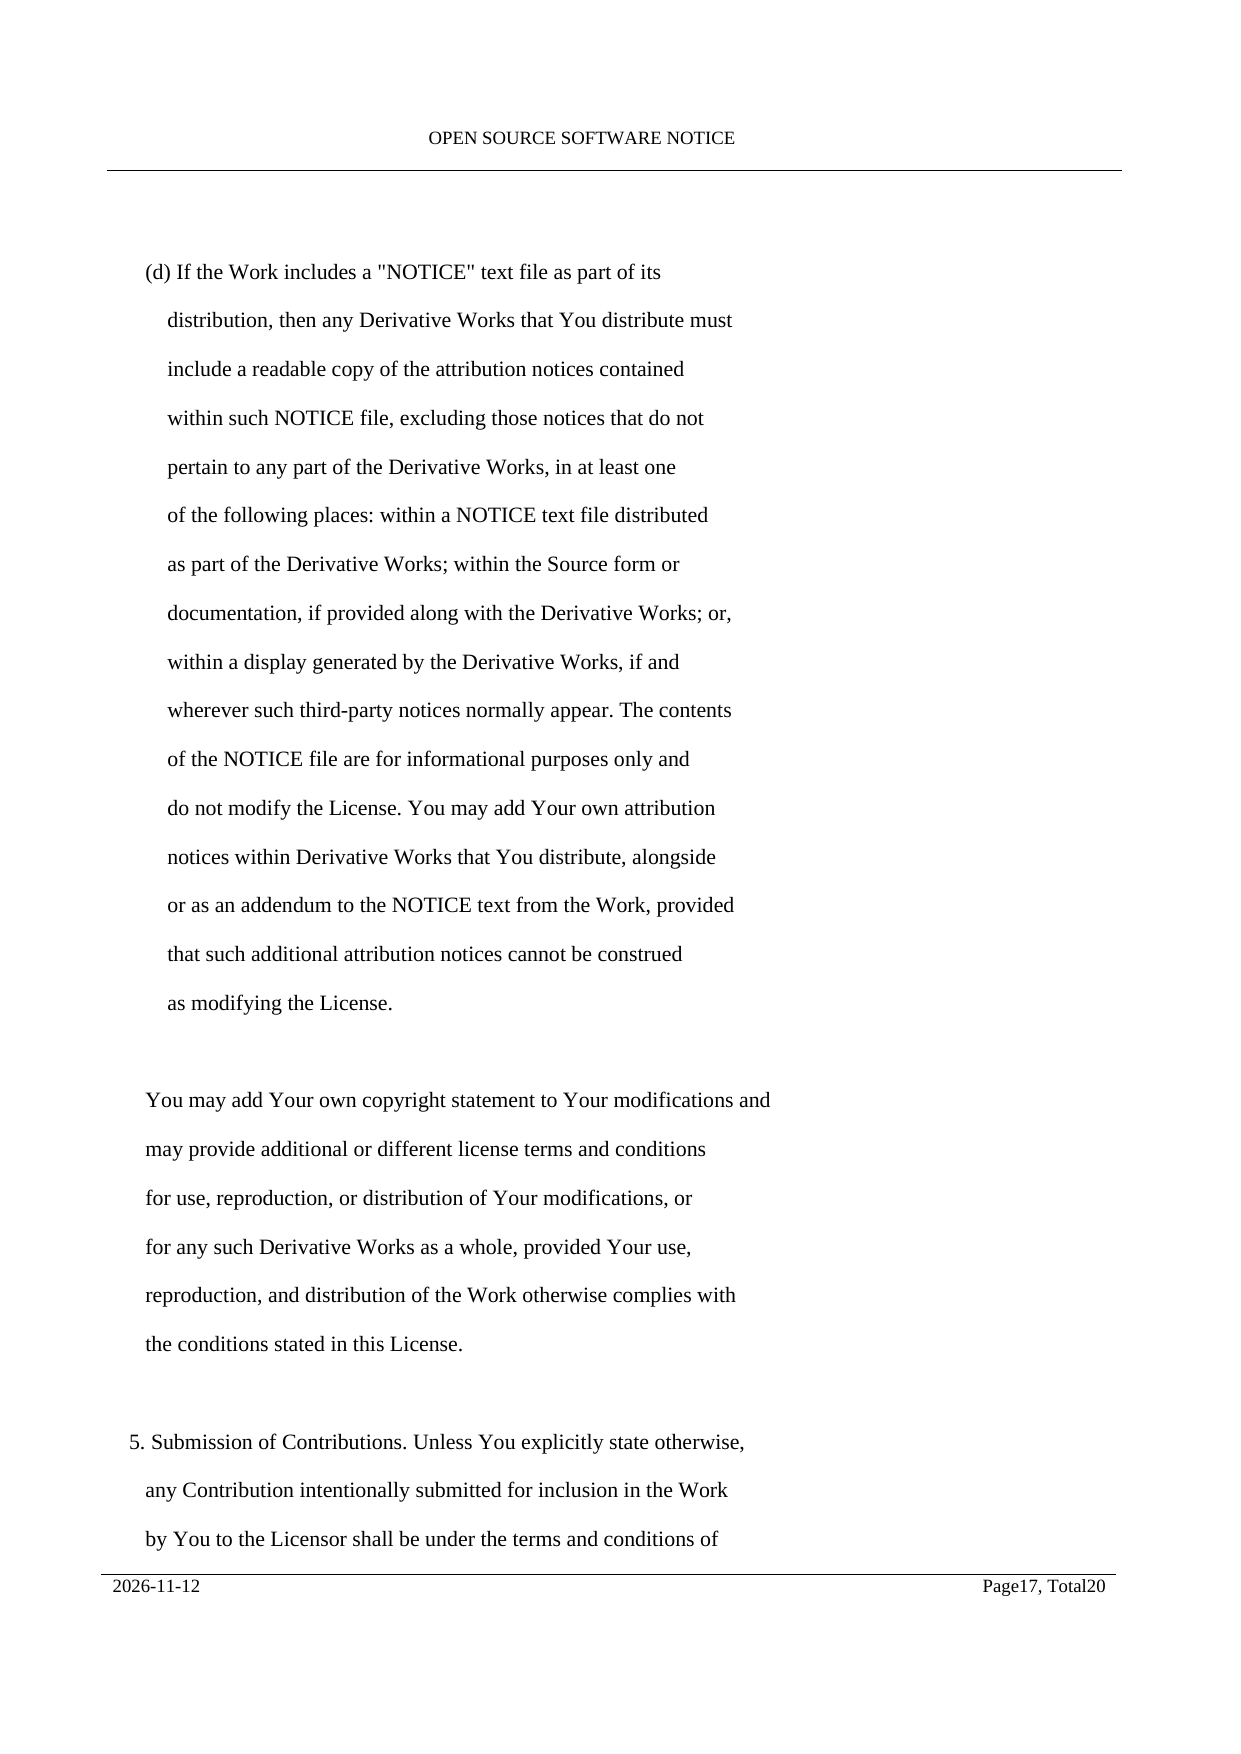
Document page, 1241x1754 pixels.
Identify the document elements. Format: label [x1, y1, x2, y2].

text [112, 206, 1128, 1555]
